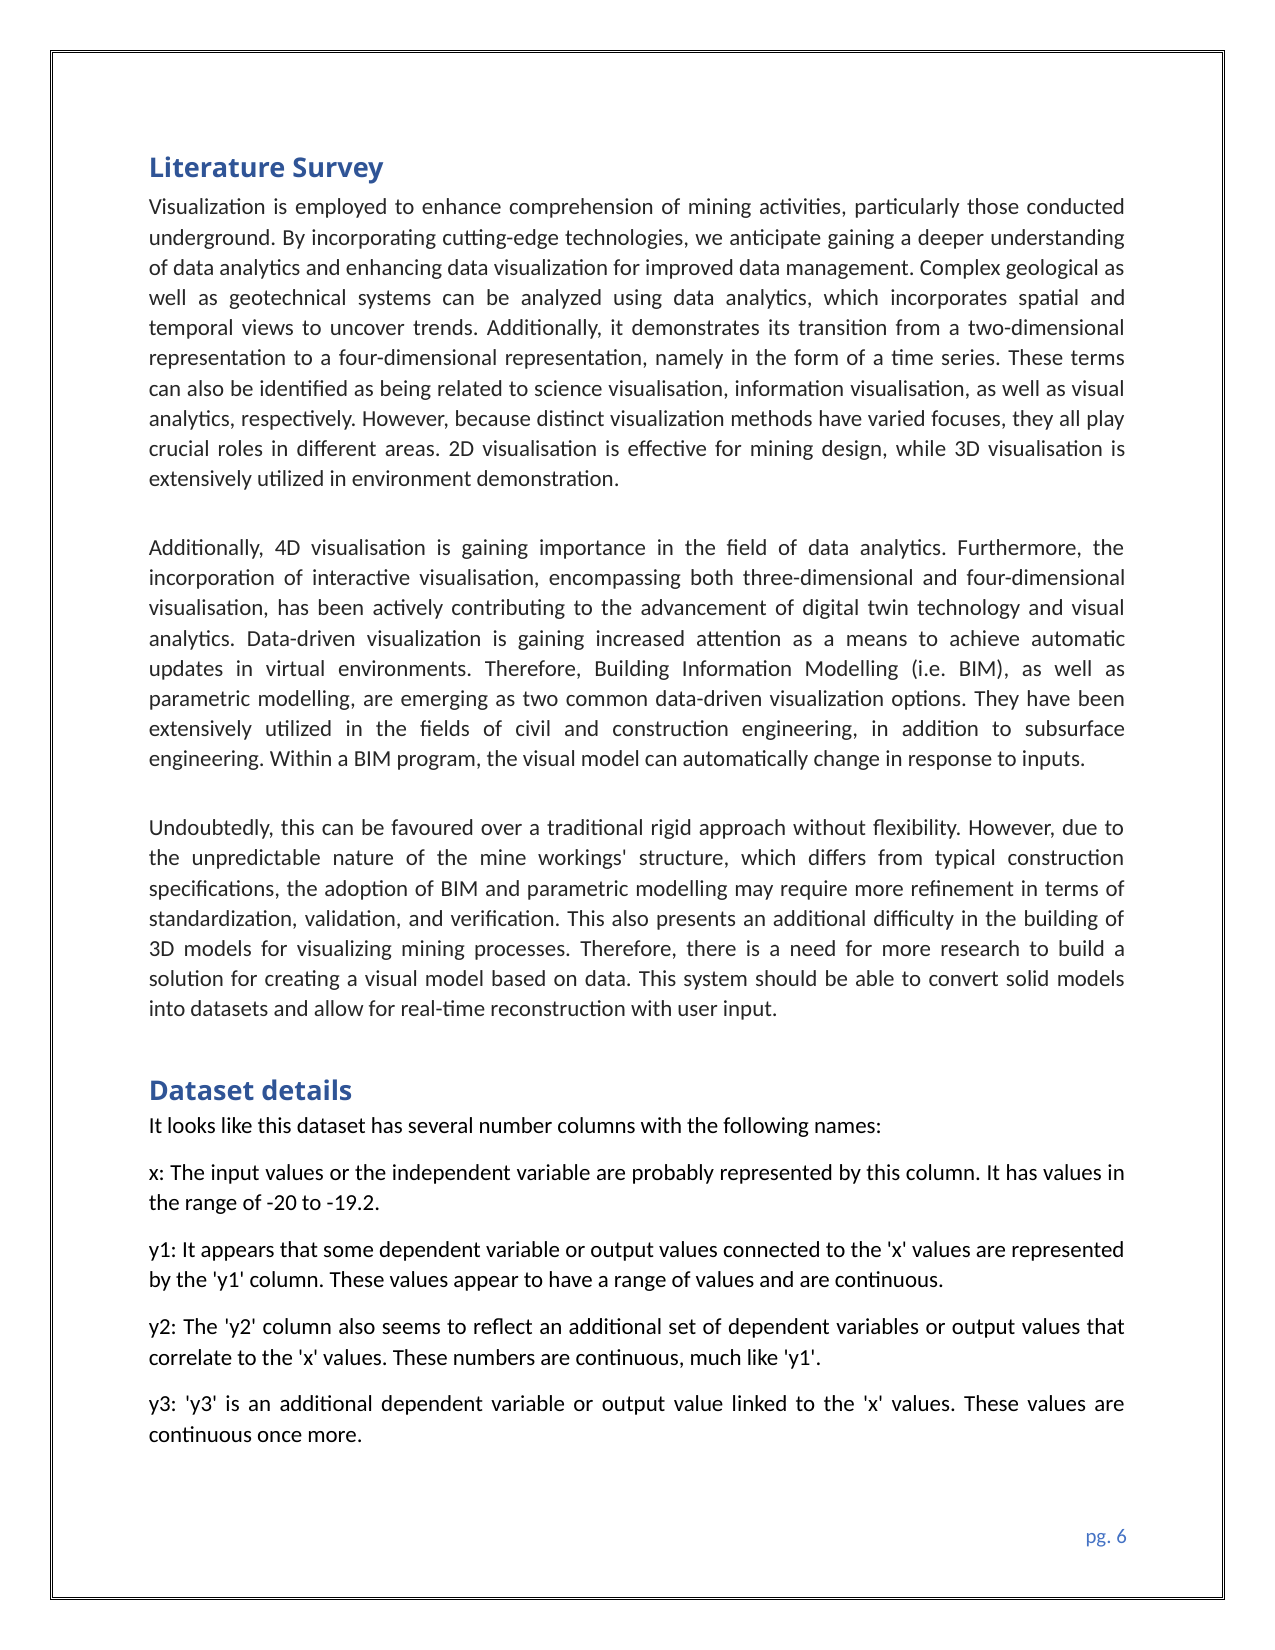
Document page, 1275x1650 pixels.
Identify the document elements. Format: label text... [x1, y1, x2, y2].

subtitle Visualization is employed to enhance comprehension of mining activities, particularly those conducted underground. By incorporating cutting-edge technologies, we anticipate gaining a deeper understanding of data analytics and enhancing data visualization for improved data management. Complex geological as well as geotechnical systems can be analyzed using data analytics, which incorporates spatial and temporal views to uncover trends. Additionally, it demonstrates its transition from a two-dimensional representation to a four-dimensional representation, namely in the form of a time series. These terms can also be identified as being related to science visualisation, information visualisation, as well as visual analytics, respectively. However, because distinct visualization methods have varied focuses, they all play crucial roles in different areas. 2D visualisation is effective for mining design, while 3D visualisation is extensively utilized in environment demonstration. [148, 192, 1126, 492]
text It looks like this dataset has several number columns with the following names: [148, 1111, 1126, 1139]
text y3: 'y3' is an additional dependent variable or output value linked to the 'x' values. These values are continuous once more. [148, 1389, 1126, 1448]
subtitle Dataset details [148, 1072, 1126, 1108]
text y2: The 'y2' column also seems to reflect an additional set of dependent variables or output values that correlate to the 'x' values. These numbers are continuous, much like 'y1'. [148, 1312, 1126, 1371]
subtitle Additionally, 4D visualisation is gaining importance in the field of data analytics. Furthermore, the incorporation of interactive visualisation, encompassing both three-dimensional and four-dimensional visualisation, has been actively contributing to the advancement of digital twin technology and visual analytics. Data-driven visualization is gaining increased attention as a means to achieve automatic updates in virtual environments. Therefore, Building Information Modelling (i.e. BIM), as well as parametric modelling, are emerging as two common data-driven visualization options. They have been extensively utilized in the fields of civil and construction engineering, in addition to subsurface engineering. Within a BIM program, the visual model can automatically change in response to inputs. [148, 533, 1126, 773]
subtitle Undoubtedly, this can be favoured over a traditional rigid approach without flexibility. However, due to the unpredictable nature of the mine workings' structure, which differs from typical construction specifications, the adoption of BIM and parametric modelling may require more refinement in terms of standardization, validation, and verification. This also presents an additional difficulty in the building of 3D models for visualizing mining processes. Therefore, there is a need for more research to build a solution for creating a visual model based on data. This system should be able to convert solid models into datasets and allow for real-time reconstruction with user input. [148, 813, 1126, 1023]
subtitle Literature Survey [148, 148, 1126, 185]
text x: The input values or the independent variable are probably represented by this column. It has values in the range of -20 to -19.2. [148, 1158, 1126, 1217]
text y1: It appears that some dependent variable or output values connected to the 'x' values are represented by the 'y1' column. These values appear to have a range of values and are continuous. [148, 1235, 1126, 1294]
